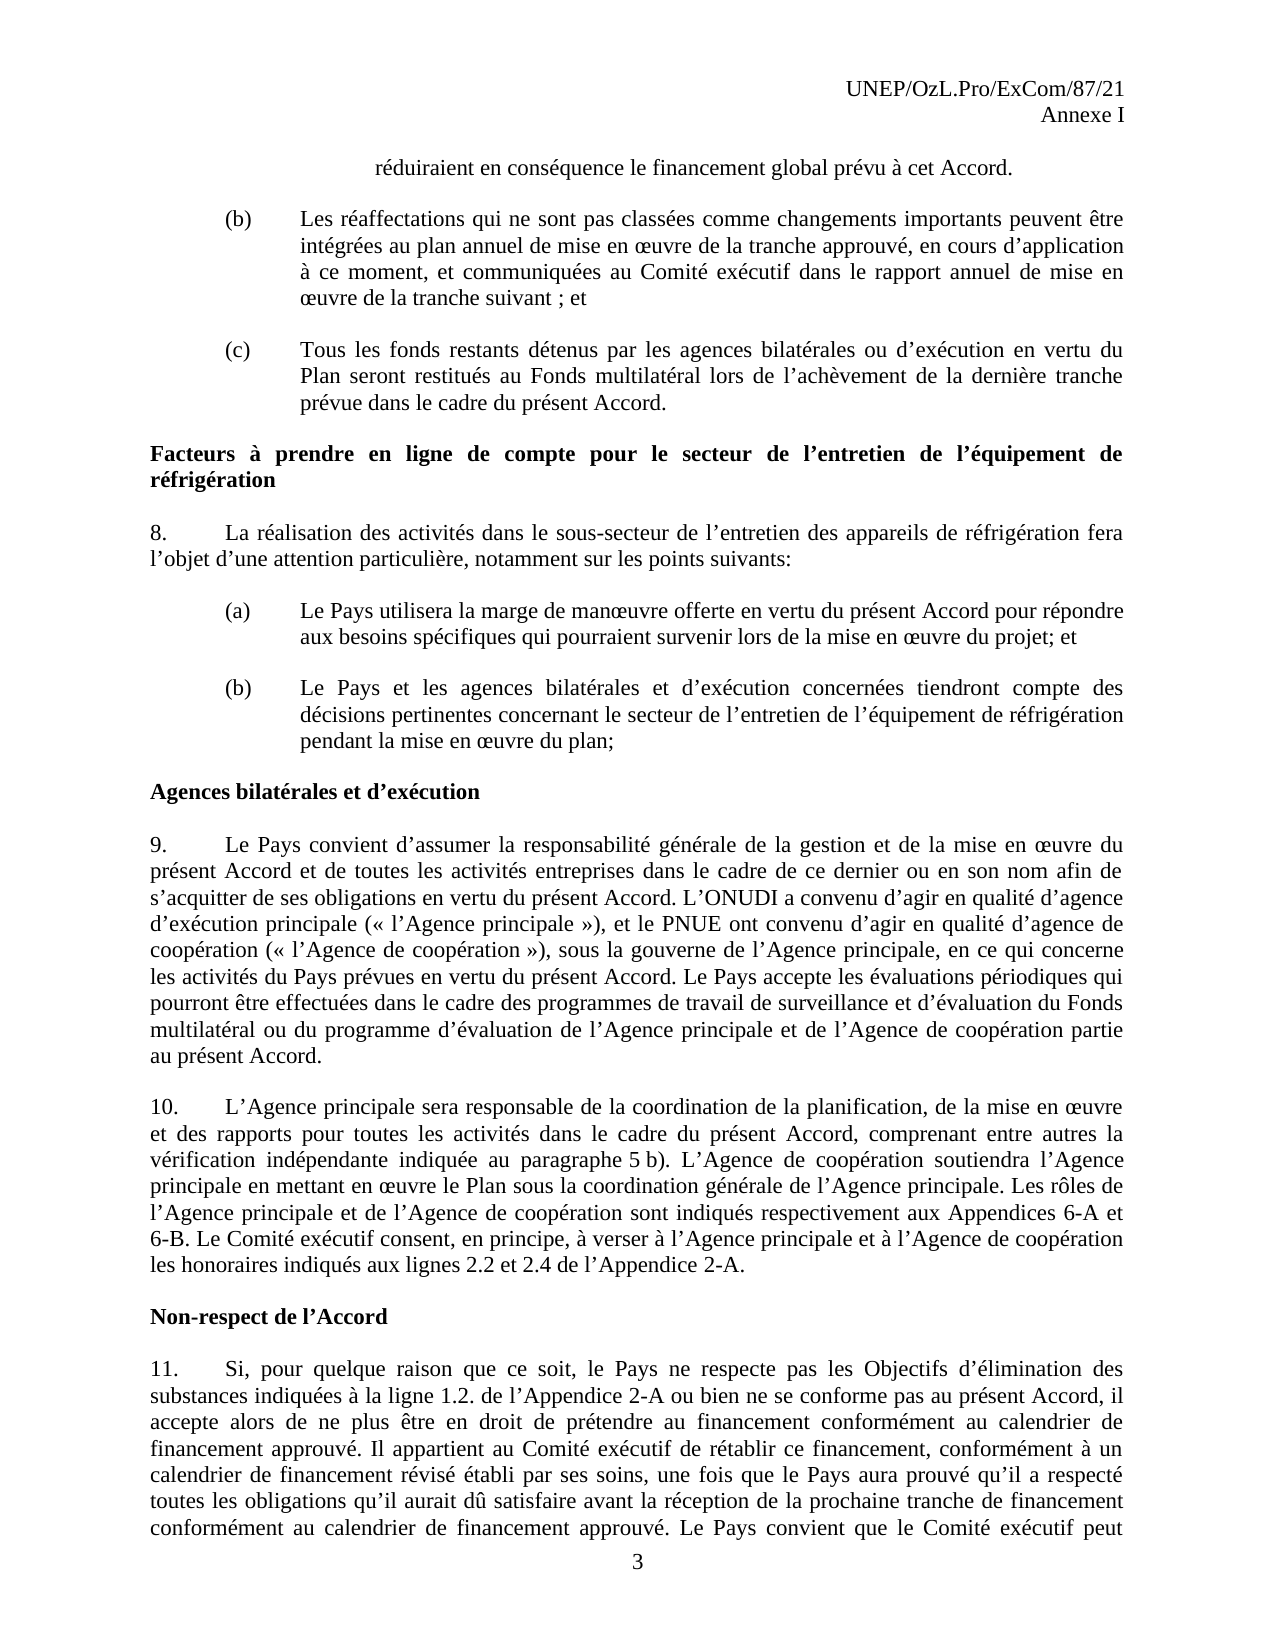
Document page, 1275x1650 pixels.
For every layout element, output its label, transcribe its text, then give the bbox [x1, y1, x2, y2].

subtitle Tous les fonds restants détenus par les agences bilatérales ou d’exécution en vertu du Plan seront restitués au Fonds multilatéral lors de l’achèvement de la dernière tranche prévue dans le cadre du présent Accord. [225, 336, 1125, 415]
text Non-respect de l’Accord [150, 1303, 1125, 1329]
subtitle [300, 154, 1125, 180]
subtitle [150, 1356, 1125, 1540]
subtitle La réalisation des activités dans le sous-secteur de l’entretien des appareils de réfrigération fera l’objet d’une attention particulière, notamment sur les points suivants: [150, 519, 1125, 572]
text Agences bilatérales et d’exécution [150, 778, 1125, 805]
subtitle Le Pays et les agences bilatérales et d’exécution concernées tiendront compte des décisions pertinentes concernant le secteur de l’entretien de l’équipement de réfrigération pendant la mise en œuvre du plan; [225, 674, 1125, 753]
text Facteurs à prendre en ligne de compte pour le secteur de l’entretien de l’équipement de réfrigération [150, 440, 1125, 493]
subtitle Le Pays convient d’assumer la responsabilité générale de la gestion et de la mise en œuvre du présent Accord et de toutes les activités entreprises dans le cadre de ce dernier ou en son nom afin de s’acquitter de ses obligations en vertu du présent Accord. L’ONUDI a convenu d’agir en qualité d’agence d’exécution principale (« l’Agence principale »), et le PNUE ont convenu d’agir en qualité d’agence de coopération (« l’Agence de coopération »), sous la gouverne de l’Agence principale, en ce qui concerne les activités du Pays prévues en vertu du présent Accord. Le Pays accepte les évaluations périodiques qui pourront être effectuées dans le cadre des programmes de travail de surveillance et d’évaluation du Fonds multilatéral ou du programme d’évaluation de l’Agence principale et de l’Agence de coopération partie au présent Accord. [150, 831, 1125, 1068]
subtitle Le Pays utilisera la marge de manœuvre offerte en vertu du présent Accord pour répondre aux besoins spécifiques qui pourraient survenir lors de la mise en œuvre du projet; et [225, 597, 1125, 649]
subtitle Les réaffectations qui ne sont pas classées comme changements importants peuvent être intégrées au plan annuel de mise en œuvre de la tranche approuvé, en cours d’application à ce moment, et communiquées au Comité exécutif dans le rapport annuel de mise en œuvre de la tranche suivant ; et [225, 205, 1125, 311]
subtitle L’Agence principale sera responsable de la coordination de la planification, de la mise en œuvre et des rapports pour toutes les activités dans le cadre du présent Accord, comprenant entre autres la vérification indépendante indiquée au paragraphe 5 b). L’Agence de coopération soutiendra l’Agence principale en mettant en œuvre le Plan sous la coordination générale de l’Agence principale. Les rôles de l’Agence principale et de l’Agence de coopération sont indiqués respectivement aux Appendices 6-A et 6-B. Le Comité exécutif consent, en principe, à verser à l’Agence principale et à l’Agence de coopération les honoraires indiqués aux lignes 2.2 et 2.4 de l’Appendice 2-A. [150, 1093, 1125, 1278]
